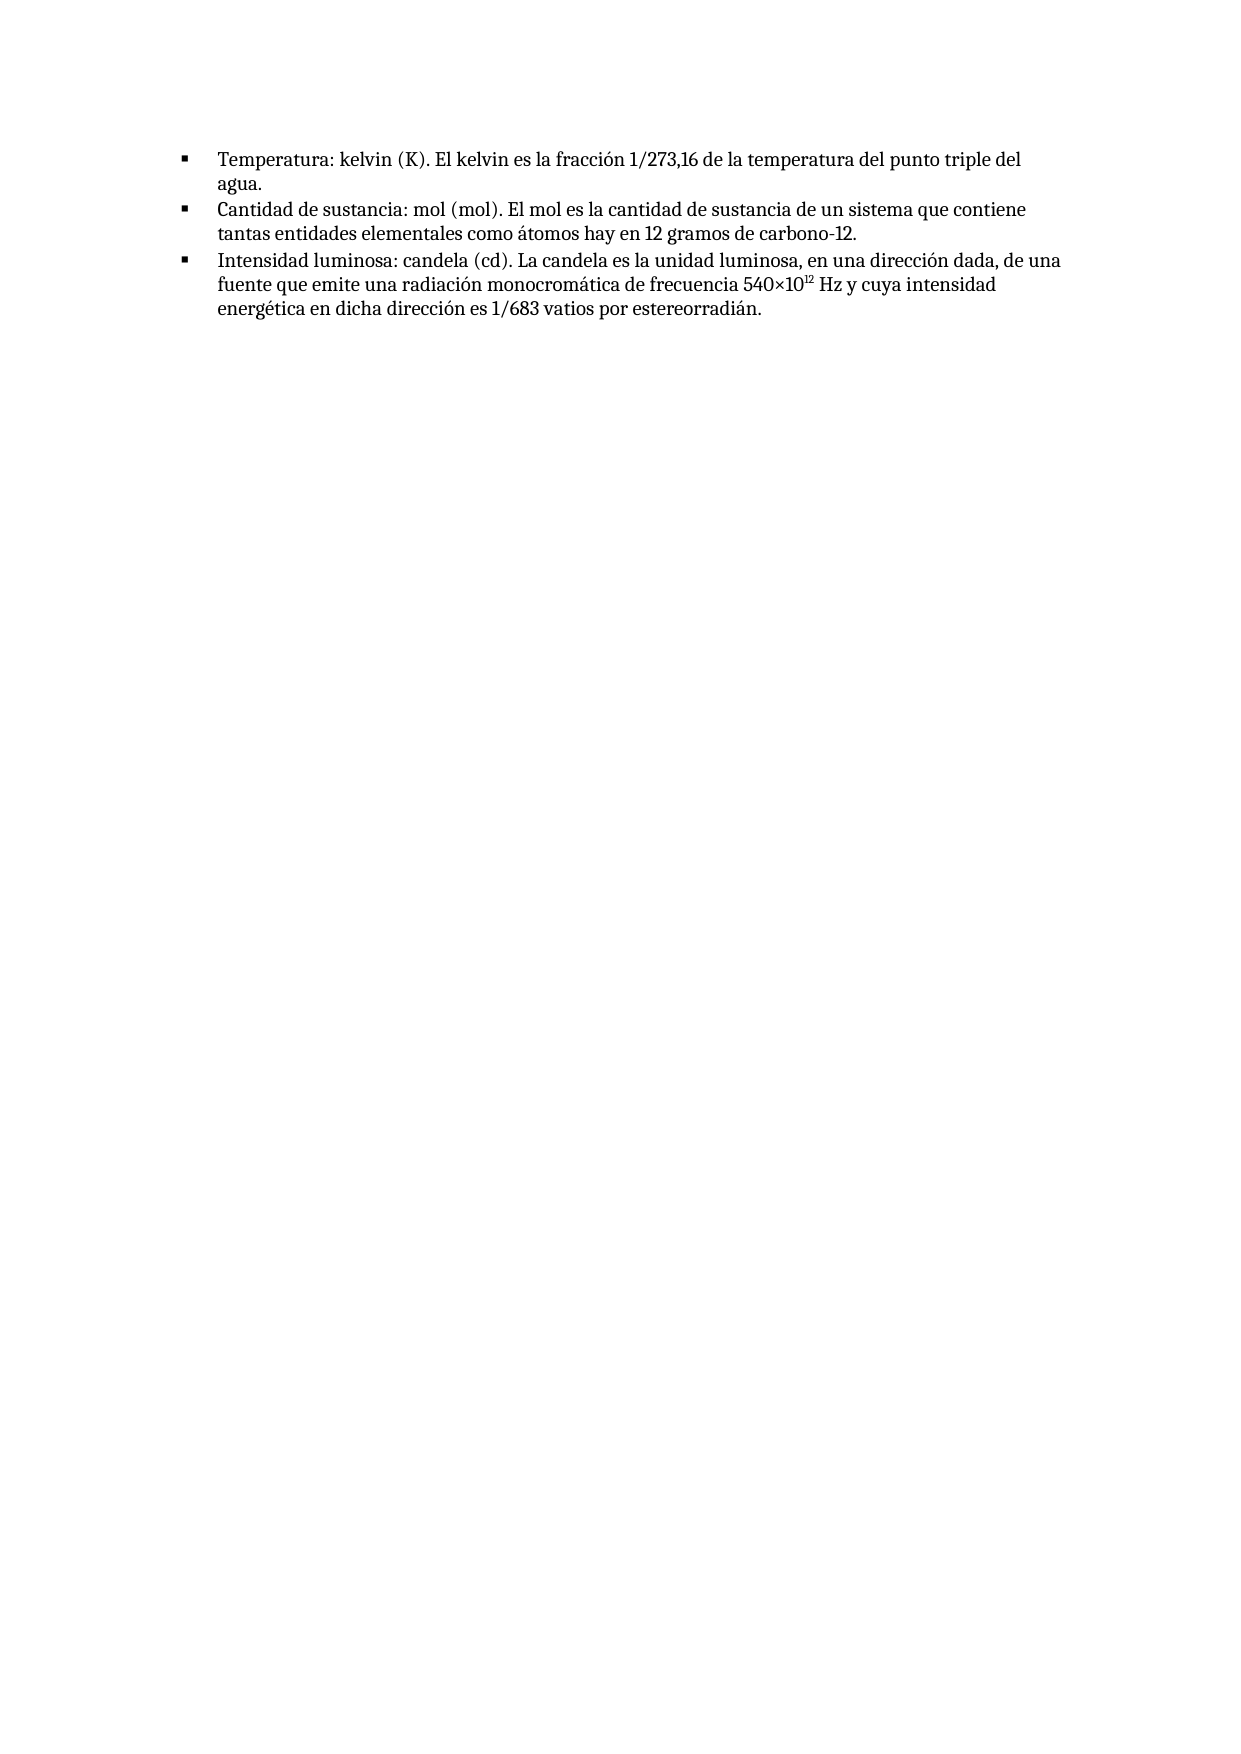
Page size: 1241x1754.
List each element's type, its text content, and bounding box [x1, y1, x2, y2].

list Intensidad luminosa: candela (cd). La candela es la unidad luminosa, en una dirección dada, de una fuente que emite una radiación monocromática de frecuencia 540×1012 Hz y cuya intensidad energética en dicha dirección es 1/683 vatios por estereorradián. [180, 248, 1063, 320]
list Temperatura: kelvin (K). El kelvin es la fracción 1/273,16 de la temperatura del punto triple del agua. [180, 148, 1063, 196]
list Cantidad de sustancia: mol (mol). El mol es la cantidad de sustancia de un sistema que contiene tantas entidades elementales como átomos hay en 12 gramos de carbono-12. [180, 198, 1063, 246]
